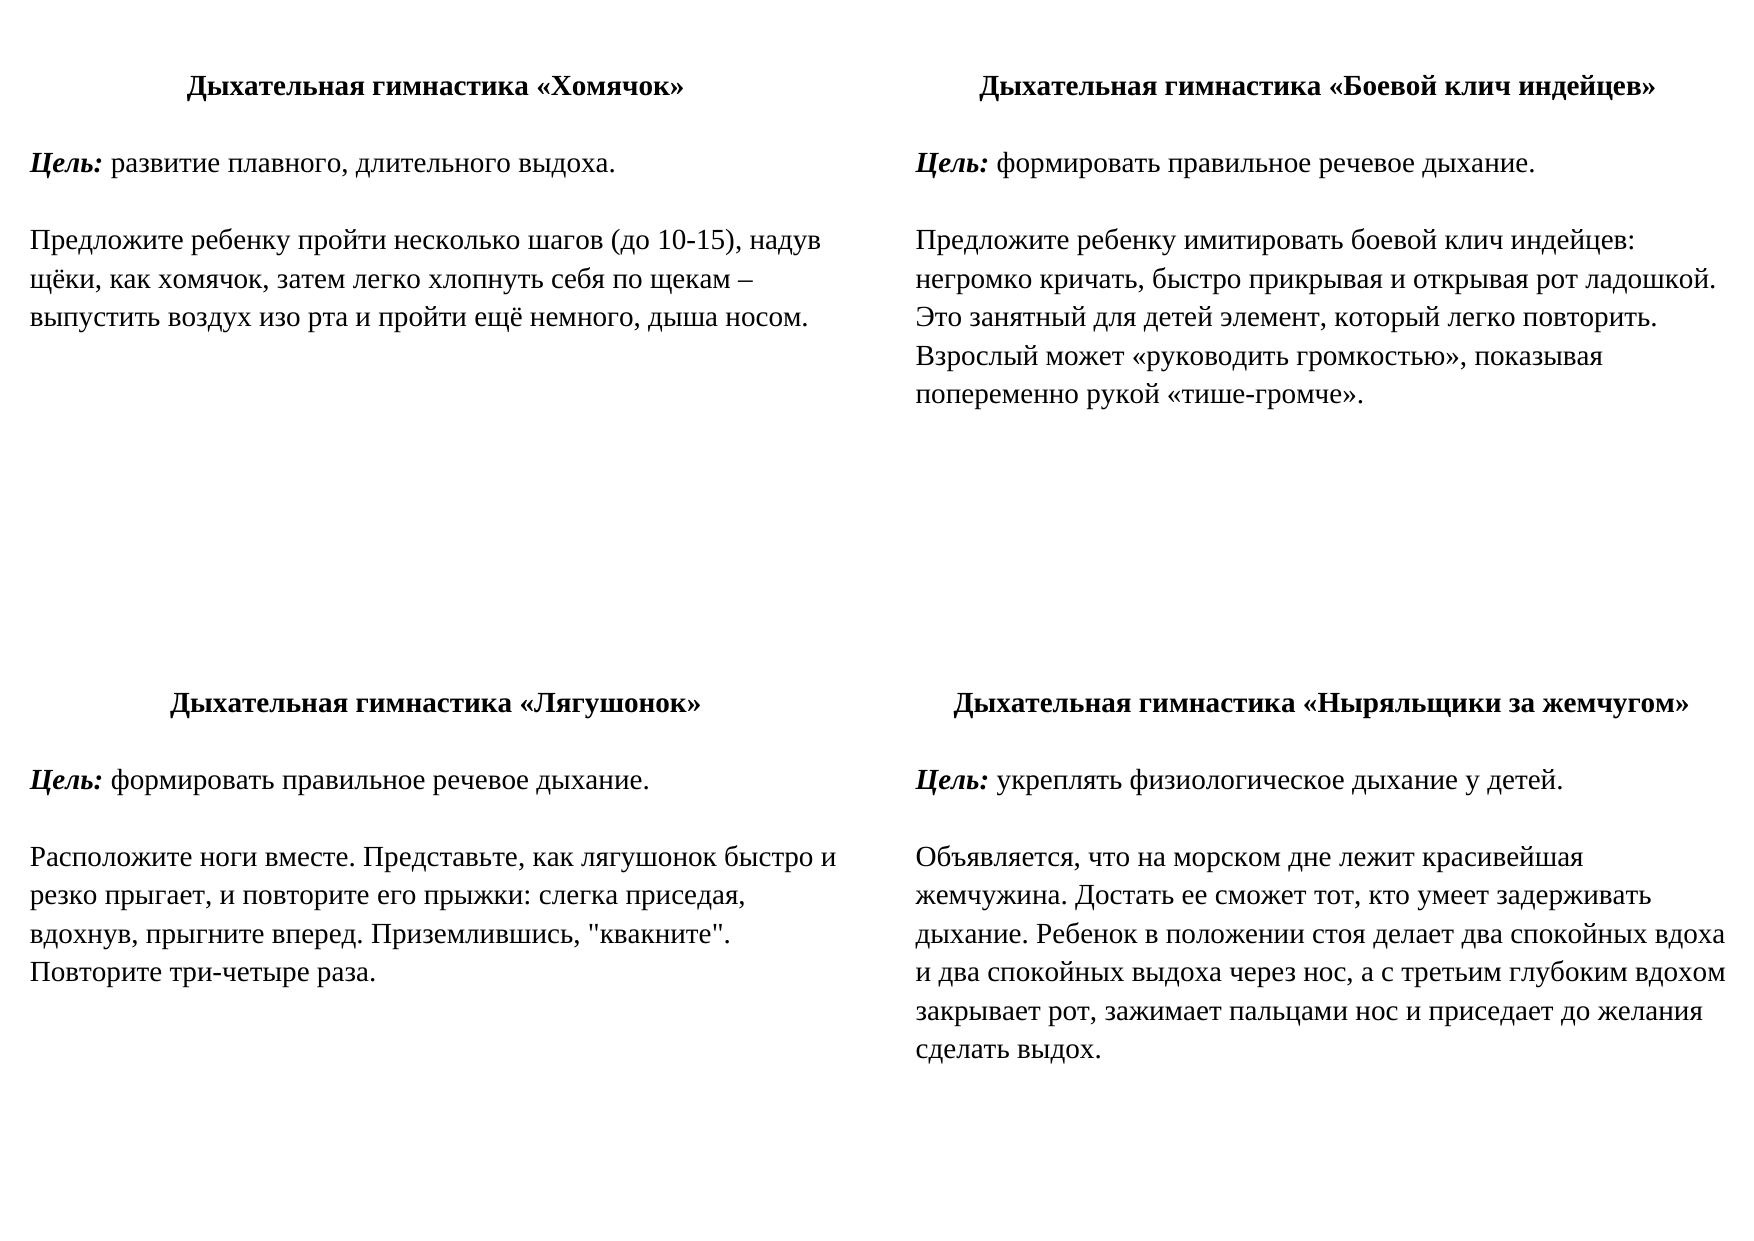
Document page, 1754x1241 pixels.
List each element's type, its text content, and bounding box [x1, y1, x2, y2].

text Цель: развитие плавного, длительного выдоха. [29, 145, 842, 179]
text Цель: формировать правильное речевое дыхание. [915, 145, 1728, 179]
text Цель: укреплять физиологическое дыхание у детей. [915, 762, 1728, 795]
text Дыхательная гимнастика «Лягушонок» [29, 685, 842, 718]
text Дыхательная гимнастика «Хомячок» [29, 68, 842, 102]
text Цель: формировать правильное речевое дыхание. [29, 762, 842, 795]
text Дыхательная гимнастика «Ныряльщики за жемчугом» [915, 685, 1728, 718]
text Предложите ребенку имитировать боевой клич индейцев: негромко кричать, быстро прикрывая и открывая рот ладошкой. Это занятный для детей элемент, который легко повторить. Взрослый может «руководить громкостью», показывая попеременно рукой «тише-громче». [915, 222, 1728, 410]
text Дыхательная гимнастика «Боевой клич индейцев» [915, 68, 1728, 102]
text Расположите ноги вместе. Представьте, как лягушонок быстро и резко прыгает, и повторите его прыжки: слегка приседая, вдохнув, прыгните вперед. Приземлившись, "квакните". Повторите три-четыре раза. [29, 839, 842, 988]
text Объявляется, что на морском дне лежит красивейшая жемчужина. Достать ее сможет тот, кто умеет задерживать дыхание. Ребенок в положении стоя делает два спокойных вдоха и два спокойных выдоха через нос, а с третьим глубоким вдохом закрывает рот, зажимает пальцами нос и приседает до желания сделать выдох. [915, 839, 1728, 1065]
text Предложите ребенку пройти несколько шагов (до 10-15), надув щёки, как хомячок, затем легко хлопнуть себя по щекам – выпустить воздух изо рта и пройти ещё немного, дыша носом. [29, 222, 842, 333]
